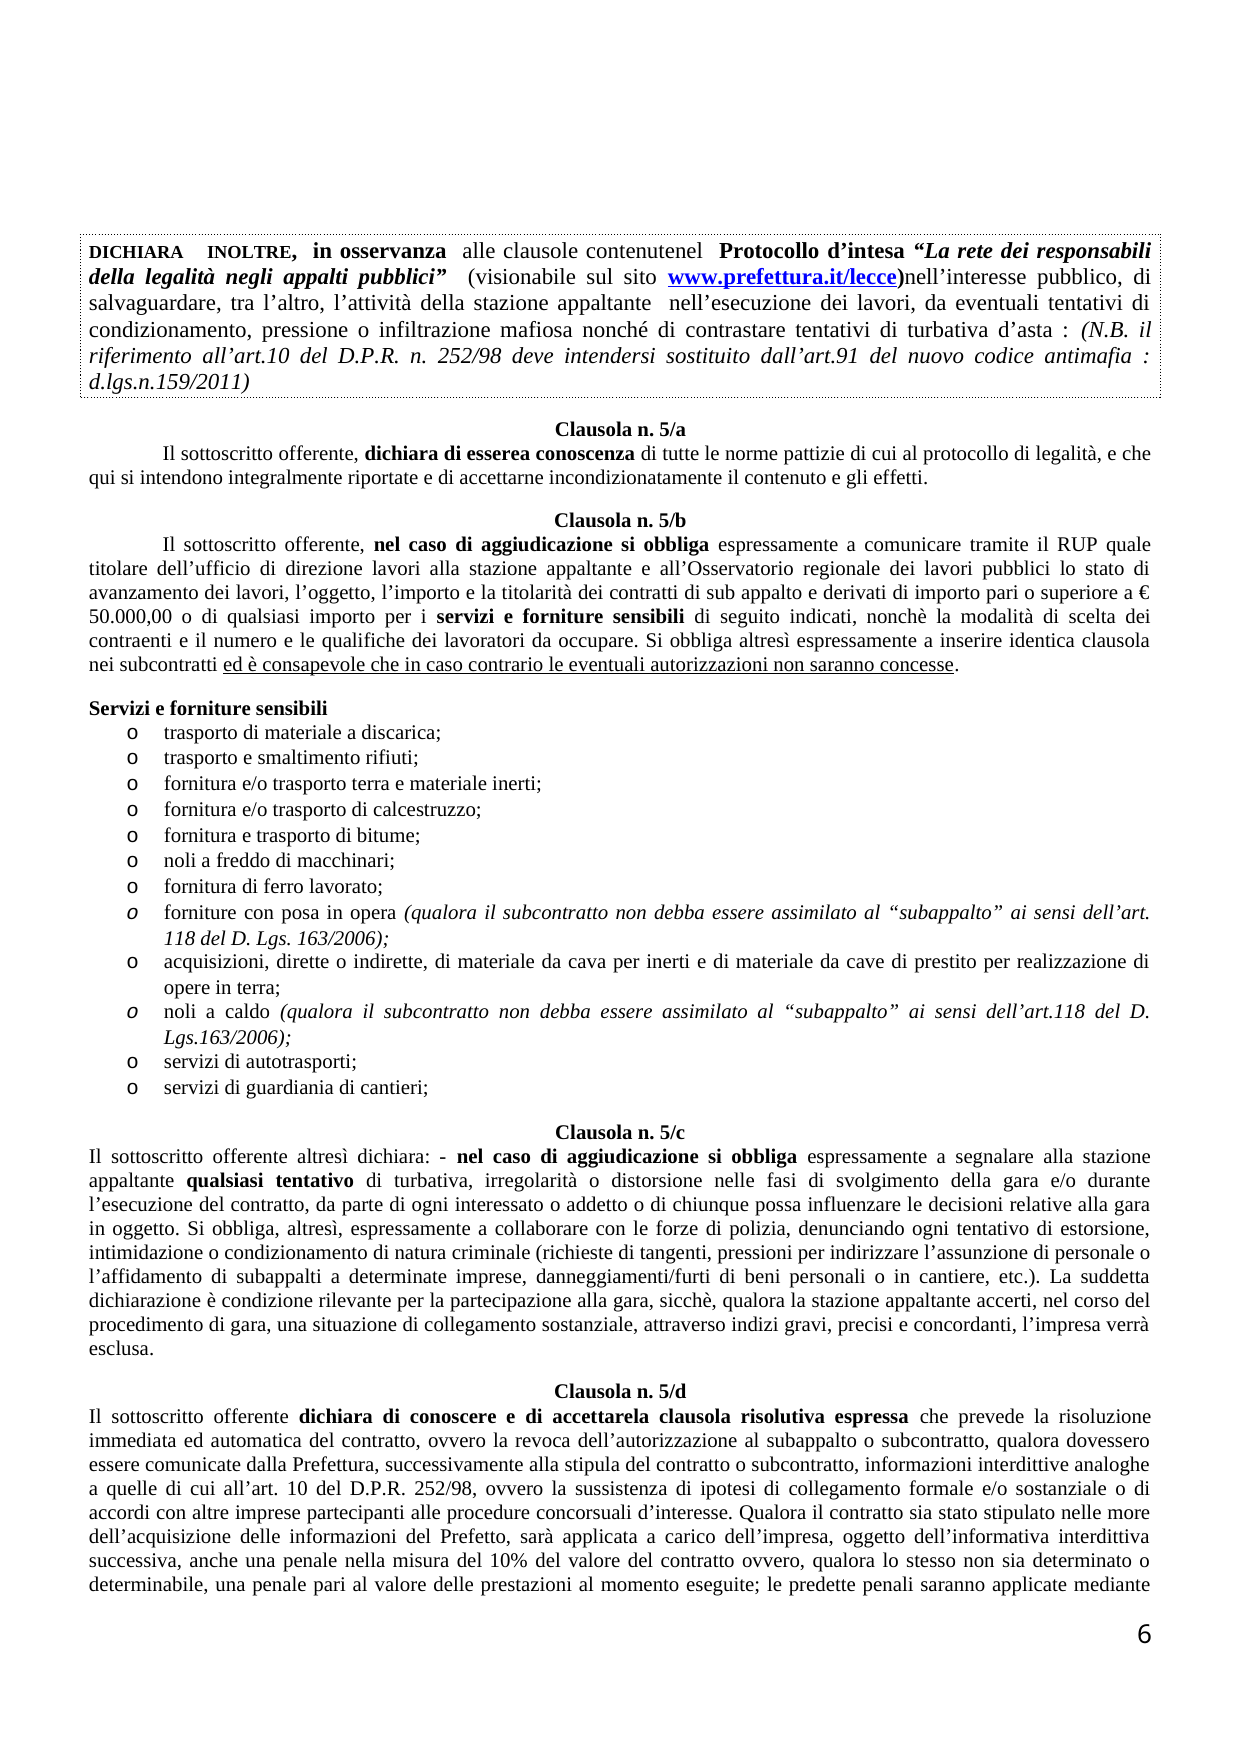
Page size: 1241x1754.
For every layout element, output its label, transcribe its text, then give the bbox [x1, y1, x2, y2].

list servizi di guardiania di cantieri; [126, 1075, 1152, 1101]
text Clausola n. 5/c [89, 1120, 1152, 1144]
list fornitura e/o trasporto di calcestruzzo; [126, 797, 1152, 822]
list noli a caldo (qualora il subcontratto non debba essere assimilato al “subappalto” ai sensi dell’art.118 del D. Lgs.163/2006); [126, 999, 1152, 1049]
text Il sottoscritto offerente, dichiara di esserea conoscenza di tutte le norme pattizie di cui al protocollo di legalità, e che qui si intendono integralmente riportate e di accettarne incondizionatamente il contenuto e gli effetti. [89, 441, 1152, 489]
list noli a freddo di macchinari; [126, 848, 1152, 874]
list fornitura di ferro lavorato; [126, 874, 1152, 900]
list fornitura e trasporto di bitume; [126, 822, 1152, 848]
text Il sottoscritto offerente, nel caso di aggiudicazione si obbliga espressamente a comunicare tramite il RUP quale titolare dell’ufficio di direzione lavori alla stazione appaltante e all’Osservatorio regionale dei lavori pubblici lo stato di avanzamento dei lavori, l’oggetto, l’importo e la titolarità dei contratti di sub appalto e derivati di importo pari o superiore a € 50.000,00 o di qualsiasi importo per i servizi e forniture sensibili di seguito indicati, nonchè la modalità di scelta dei contraenti e il numero e le qualifiche dei lavoratori da occupare. Si obbliga altresì espressamente a inserire identica clausola nei subcontratti ed è consapevole che in caso contrario le eventuali autorizzazioni non saranno concesse. [89, 532, 1152, 676]
text dichiara inoltre, in osservanza alle clausole contenutenel Protocollo d’intesa “La rete dei responsabili della legalità negli appalti pubblici” (visionabile sul sito www.prefettura.it/lecce)nell’interesse pubblico, di salvaguardare, tra l’altro, l’attività della stazione appaltante nell’esecuzione dei lavori, da eventuali tentativi di condizionamento, pressione o infiltrazione mafiosa nonché di contrastare tentativi di turbativa d’asta : (N.B. il riferimento all’art.10 del D.P.R. n. 252/98 deve intendersi sostituito dall’art.91 del nuovo codice antimafia : d.lgs.n.159/2011) [80, 234, 1160, 397]
text Clausola n. 5/a [89, 417, 1152, 441]
list trasporto di materiale a discarica; [126, 719, 1152, 745]
list fornitura e/o trasporto terra e materiale inerti; [126, 771, 1152, 797]
text Il sottoscritto offerente altresì dichiara: - nel caso di aggiudicazione si obbliga espressamente a segnalare alla stazione appaltante qualsiasi tentativo di turbativa, irregolarità o distorsione nelle fasi di svolgimento della gara e/o durante l’esecuzione del contratto, da parte di ogni interessato o addetto o di chiunque possa influenzare le decisioni relative alla gara in oggetto. Si obbliga, altresì, espressamente a collaborare con le forze di polizia, denunciando ogni tentativo di estorsione, intimidazione o condizionamento di natura criminale (richieste di tangenti, pressioni per indirizzare l’assunzione di personale o l’affidamento di subappalti a determinate imprese, danneggiamenti/furti di beni personali o in cantiere, etc.). La suddetta dichiarazione è condizione rilevante per la partecipazione alla gara, sicchè, qualora la stazione appaltante accerti, nel corso del procedimento di gara, una situazione di collegamento sostanziale, attraverso indizi gravi, precisi e concordanti, l’impresa verrà esclusa. [89, 1144, 1152, 1360]
list trasporto e smaltimento rifiuti; [126, 745, 1152, 771]
text Servizi e forniture sensibili [89, 696, 1152, 719]
list acquisizioni, dirette o indirette, di materiale da cava per inerti e di materiale da cave di prestito per realizzazione di opere in terra; [126, 949, 1152, 999]
list forniture con posa in opera (qualora il subcontratto non debba essere assimilato al “subappalto” ai sensi dell’art. 118 del D. Lgs. 163/2006); [126, 900, 1152, 949]
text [89, 1403, 1152, 1596]
text Clausola n. 5/d [89, 1379, 1152, 1403]
text Clausola n. 5/b [89, 508, 1152, 532]
list servizi di autotrasporti; [126, 1049, 1152, 1075]
